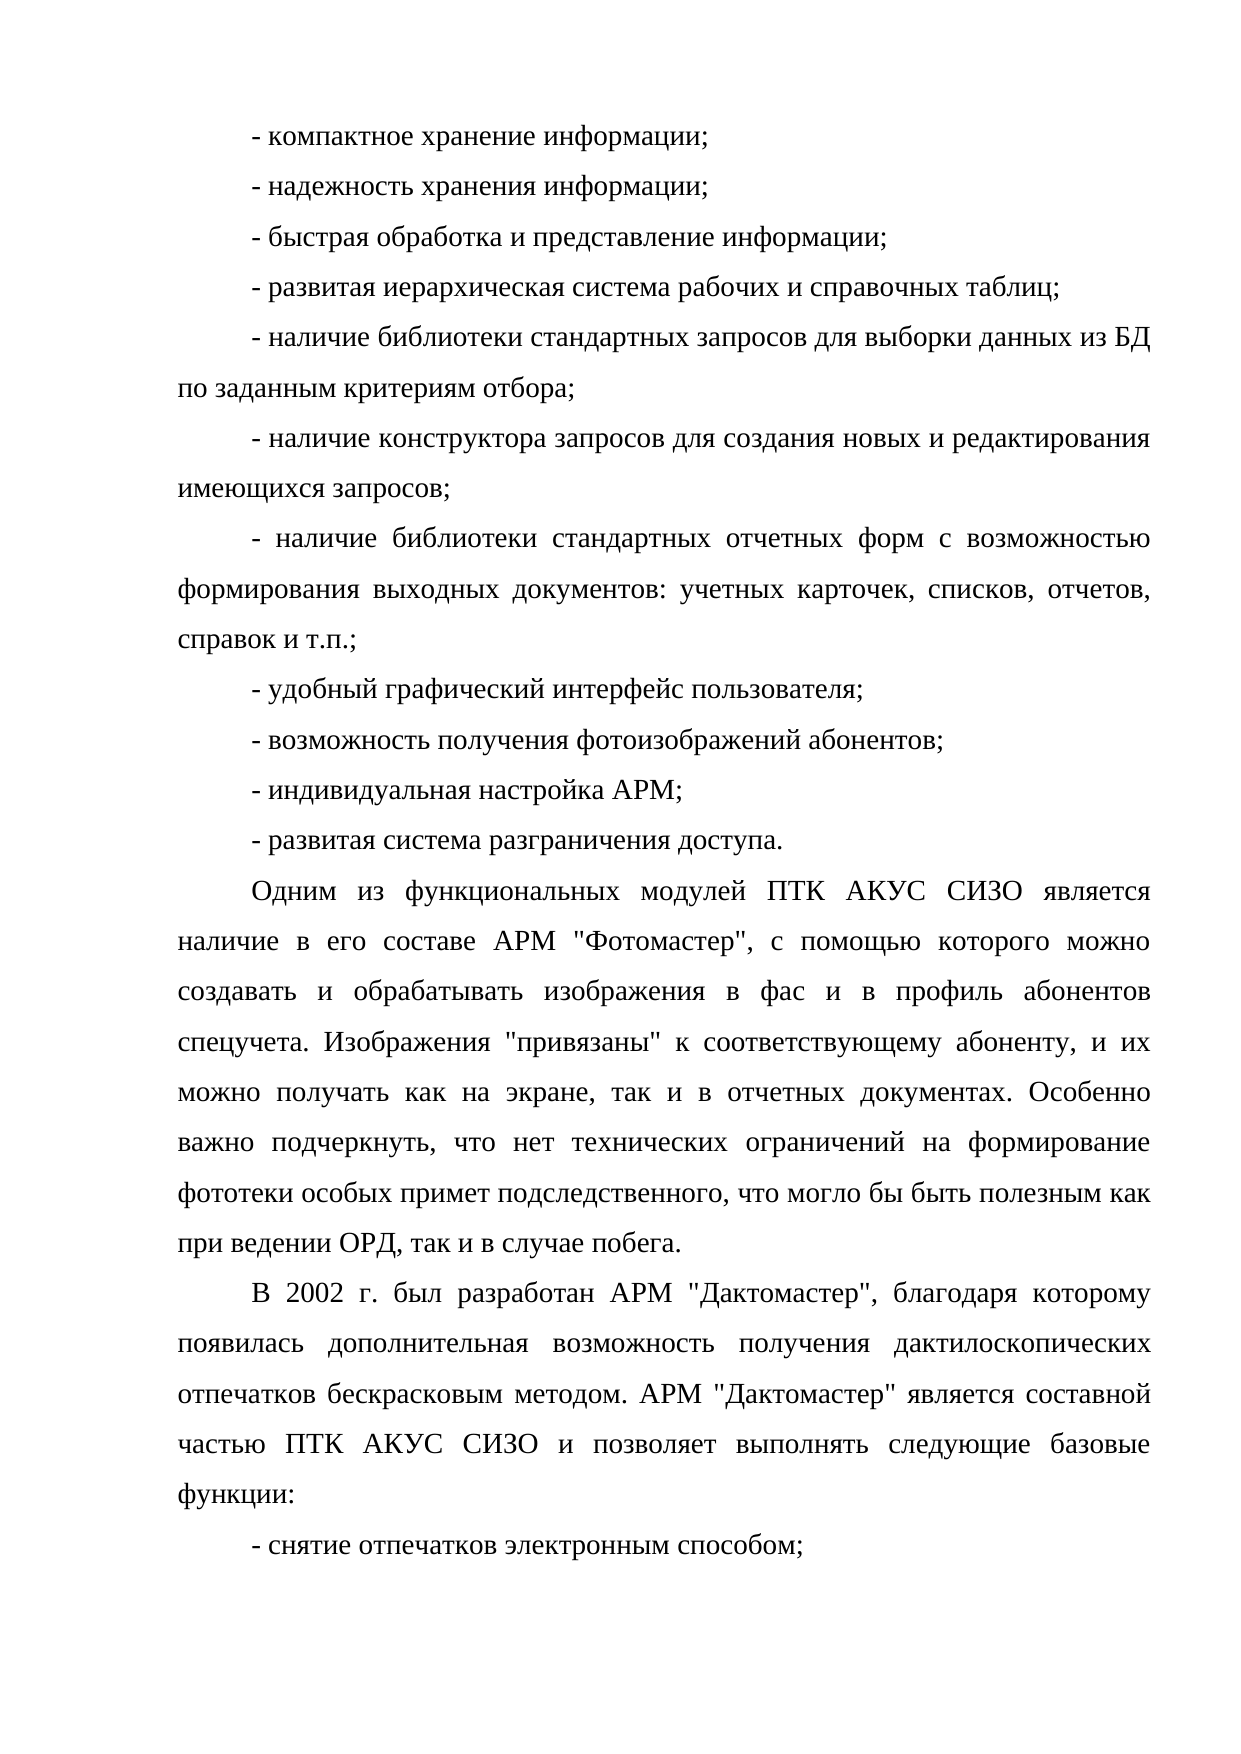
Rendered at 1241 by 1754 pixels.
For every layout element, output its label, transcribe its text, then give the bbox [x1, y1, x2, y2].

text - быстрая обработка и представление информации; [177, 219, 1152, 252]
text - наличие конструктора запросов для создания новых и редактирования имеющихся запросов; [177, 420, 1152, 504]
text - наличие библиотеки стандартных запросов для выборки данных из БД по заданным критериям отбора; [177, 319, 1152, 403]
text - компактное хранение информации; [177, 118, 1152, 152]
text Одним из функциональных модулей ПТК АКУС СИЗО является наличие в его составе АРМ "Фотомастер", с помощью которого можно создавать и обрабатывать изображения в фас и в профиль абонентов спецучета. Изображения "привязаны" к соответствующему абоненту, и их можно получать как на экране, так и в отчетных документах. Особенно важно подчеркнуть, что нет технических ограничений на формирование фототеки особых примет подследственного, что могло бы быть полезным как при ведении ОРД, так и в случае побега. [177, 873, 1152, 1258]
text - индивидуальная настройка АРМ; [177, 772, 1152, 806]
text - развитая иерархическая система рабочих и справочных таблиц; [177, 269, 1152, 303]
text - наличие библиотеки стандартных отчетных форм с возможностью формирования выходных документов: учетных карточек, списков, отчетов, справок и т.п.; [177, 521, 1152, 655]
text - возможность получения фотоизображений абонентов; [177, 722, 1152, 755]
text - удобный графический интерфейс пользователя; [177, 672, 1152, 705]
text - надежность хранения информации; [177, 168, 1152, 202]
text - снятие отпечатков электронным способом; [177, 1527, 1152, 1560]
text - развитая система разграничения доступа. [177, 822, 1152, 856]
text В 2002 г. был разработан АРМ "Дактомастер", благодаря которому появилась дополнительная возможность получения дактилоскопических отпечатков бескрасковым методом. АРМ "Дактомастер" является составной частью ПТК АКУС СИЗО и позволяет выполнять следующие базовые функции: [177, 1275, 1152, 1510]
